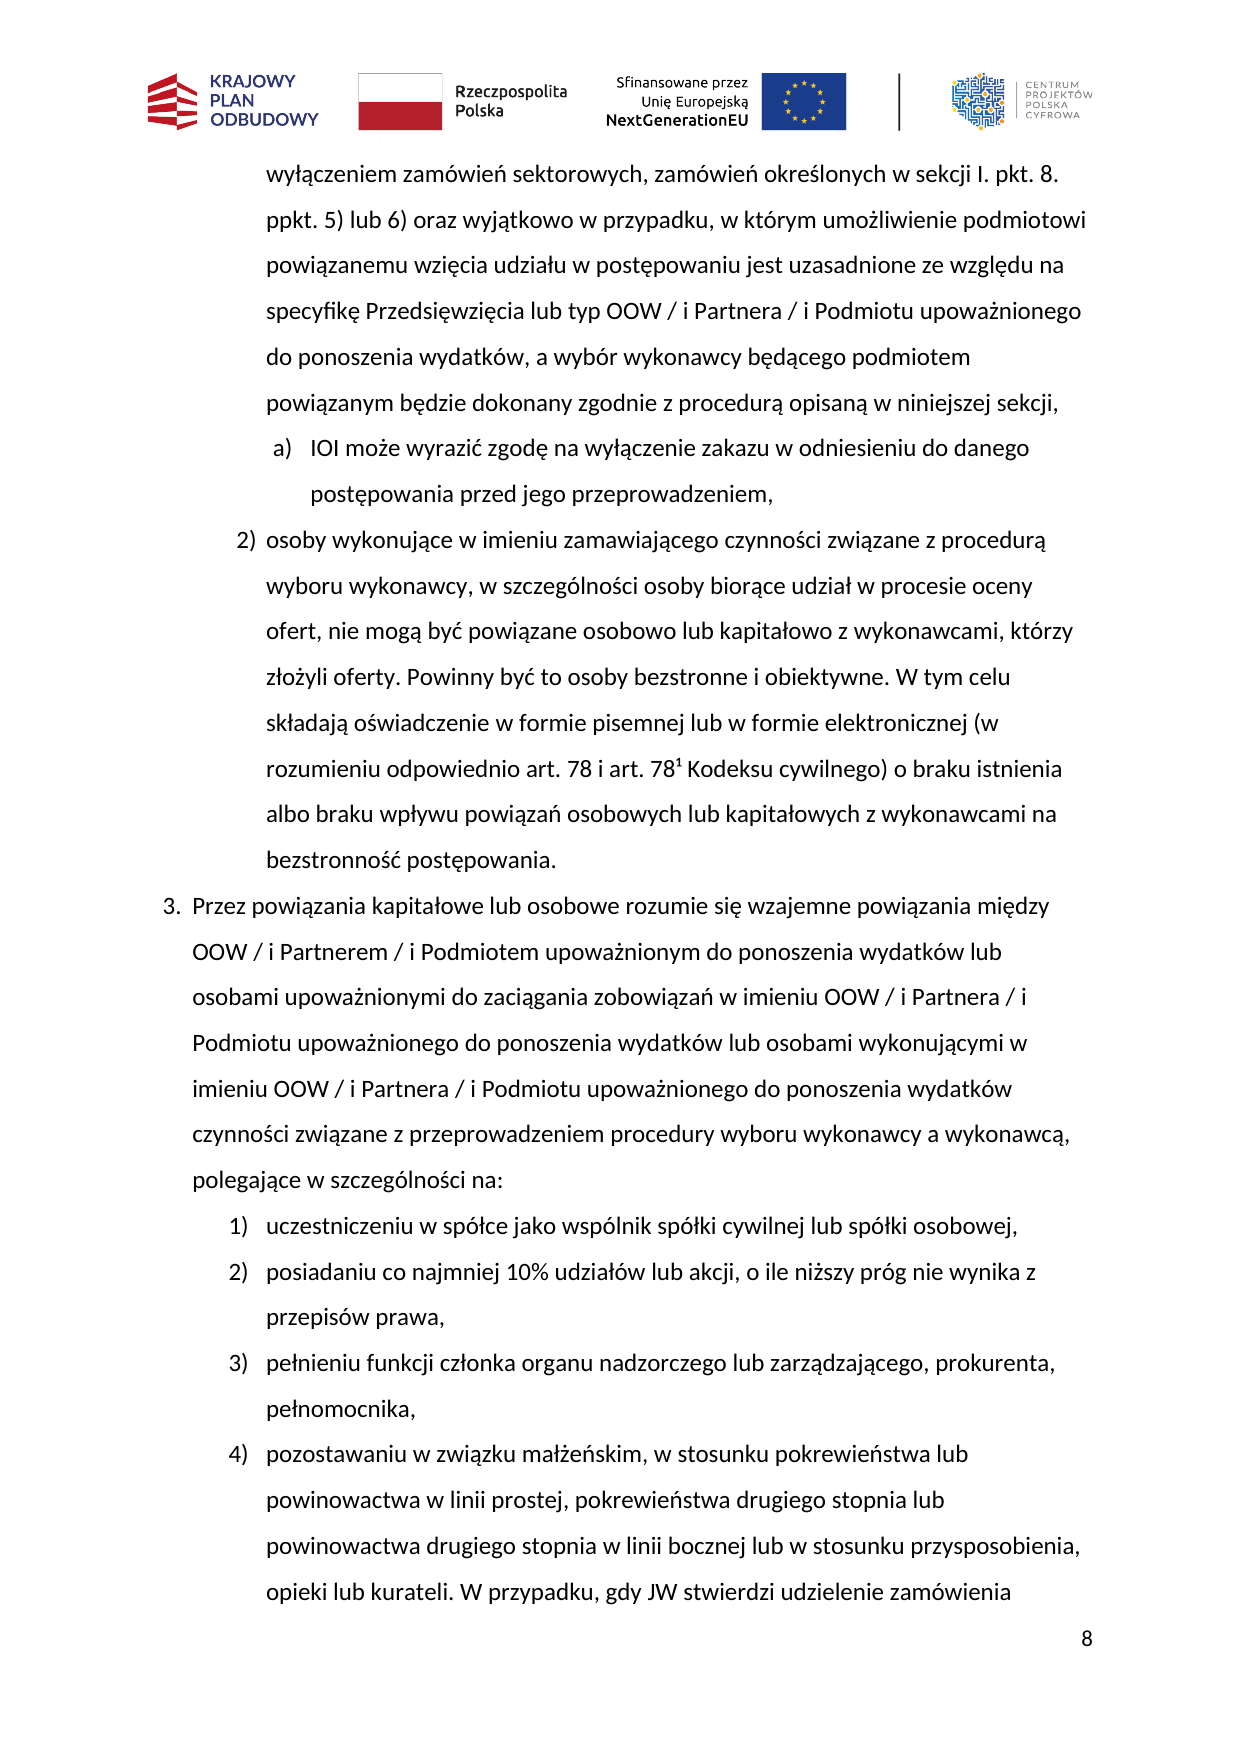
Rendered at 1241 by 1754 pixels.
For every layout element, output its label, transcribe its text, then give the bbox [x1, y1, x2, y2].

list osoby wykonujące w imieniu zamawiającego czynności związane z procedurą wyboru wykonawcy, w szczególności osoby biorące udział w procesie oceny ofert, nie mogą być powiązane osobowo lub kapitałowo z wykonawcami, którzy złożyli oferty. Powinny być to osoby bezstronne i obiektywne. W tym celu składają oświadczenie w formie pisemnej lub w formie elektronicznej (w rozumieniu odpowiednio art. 78 i art. 78¹ Kodeksu cywilnego) o braku istnienia albo braku wpływu powiązań osobowych lub kapitałowych z wykonawcami na bezstronność postępowania. [236, 524, 1093, 875]
list Przez powiązania kapitałowe lub osobowe rozumie się wzajemne powiązania między OOW / i Partnerem / i Podmiotem upoważnionym do ponoszenia wydatków lub osobami upoważnionymi do zaciągania zobowiązań w imieniu OOW / i Partnera / i Podmiotu upoważnionego do ponoszenia wydatków lub osobami wykonującymi w imieniu OOW / i Partnera / i Podmiotu upoważnionego do ponoszenia wydatków czynności związane z przeprowadzeniem procedury wyboru wykonawcy a wykonawcą, polegające w szczególności na: [162, 890, 1093, 1195]
picture [147, 73, 1093, 131]
list IOI może wyrazić zgodę na wyłączenie zakazu w odniesieniu do danego postępowania przed jego przeprowadzeniem, [273, 433, 1093, 509]
list pełnieniu funkcji członka organu nadzorczego lub zarządzającego, prokurenta, pełnomocnika, [228, 1347, 1093, 1423]
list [228, 1439, 1093, 1606]
list uczestniczeniu w spółce jako wspólnik spółki cywilnej lub spółki osobowej, [228, 1210, 1093, 1241]
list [236, 158, 1093, 417]
list posiadaniu co najmniej 10% udziałów lub akcji, o ile niższy próg nie wynika z przepisów prawa, [228, 1256, 1093, 1332]
